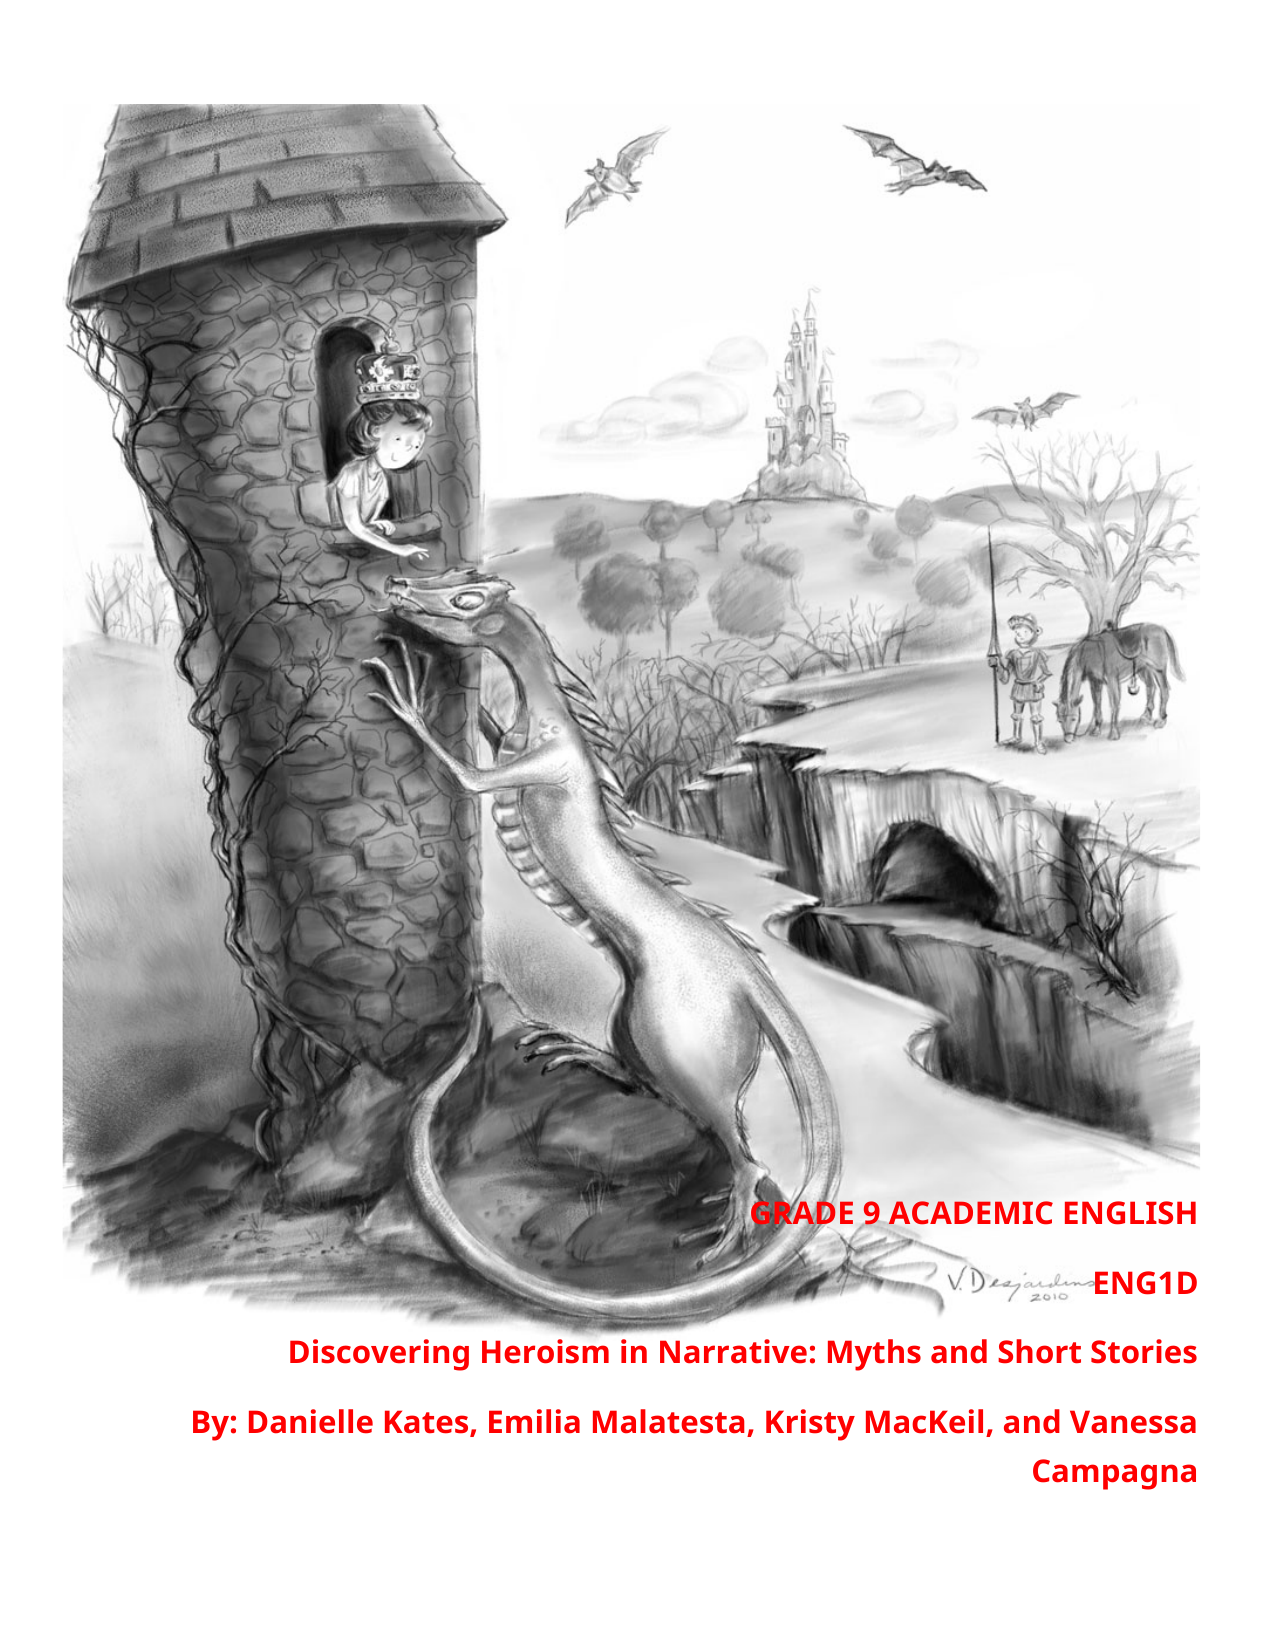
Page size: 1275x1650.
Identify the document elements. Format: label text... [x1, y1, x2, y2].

picture [62, 104, 1200, 1350]
text ENG1D [91, 1261, 1198, 1303]
text Discovering Heroism in Narrative: Myths and Short Stories [91, 1331, 1198, 1373]
text By: Danielle Kates, Emilia Malatesta, Kristy MacKeil, and Vanessa Campagna [91, 1400, 1198, 1492]
text GRADE 9 ACADEMIC ENGLISH [91, 1191, 1198, 1233]
